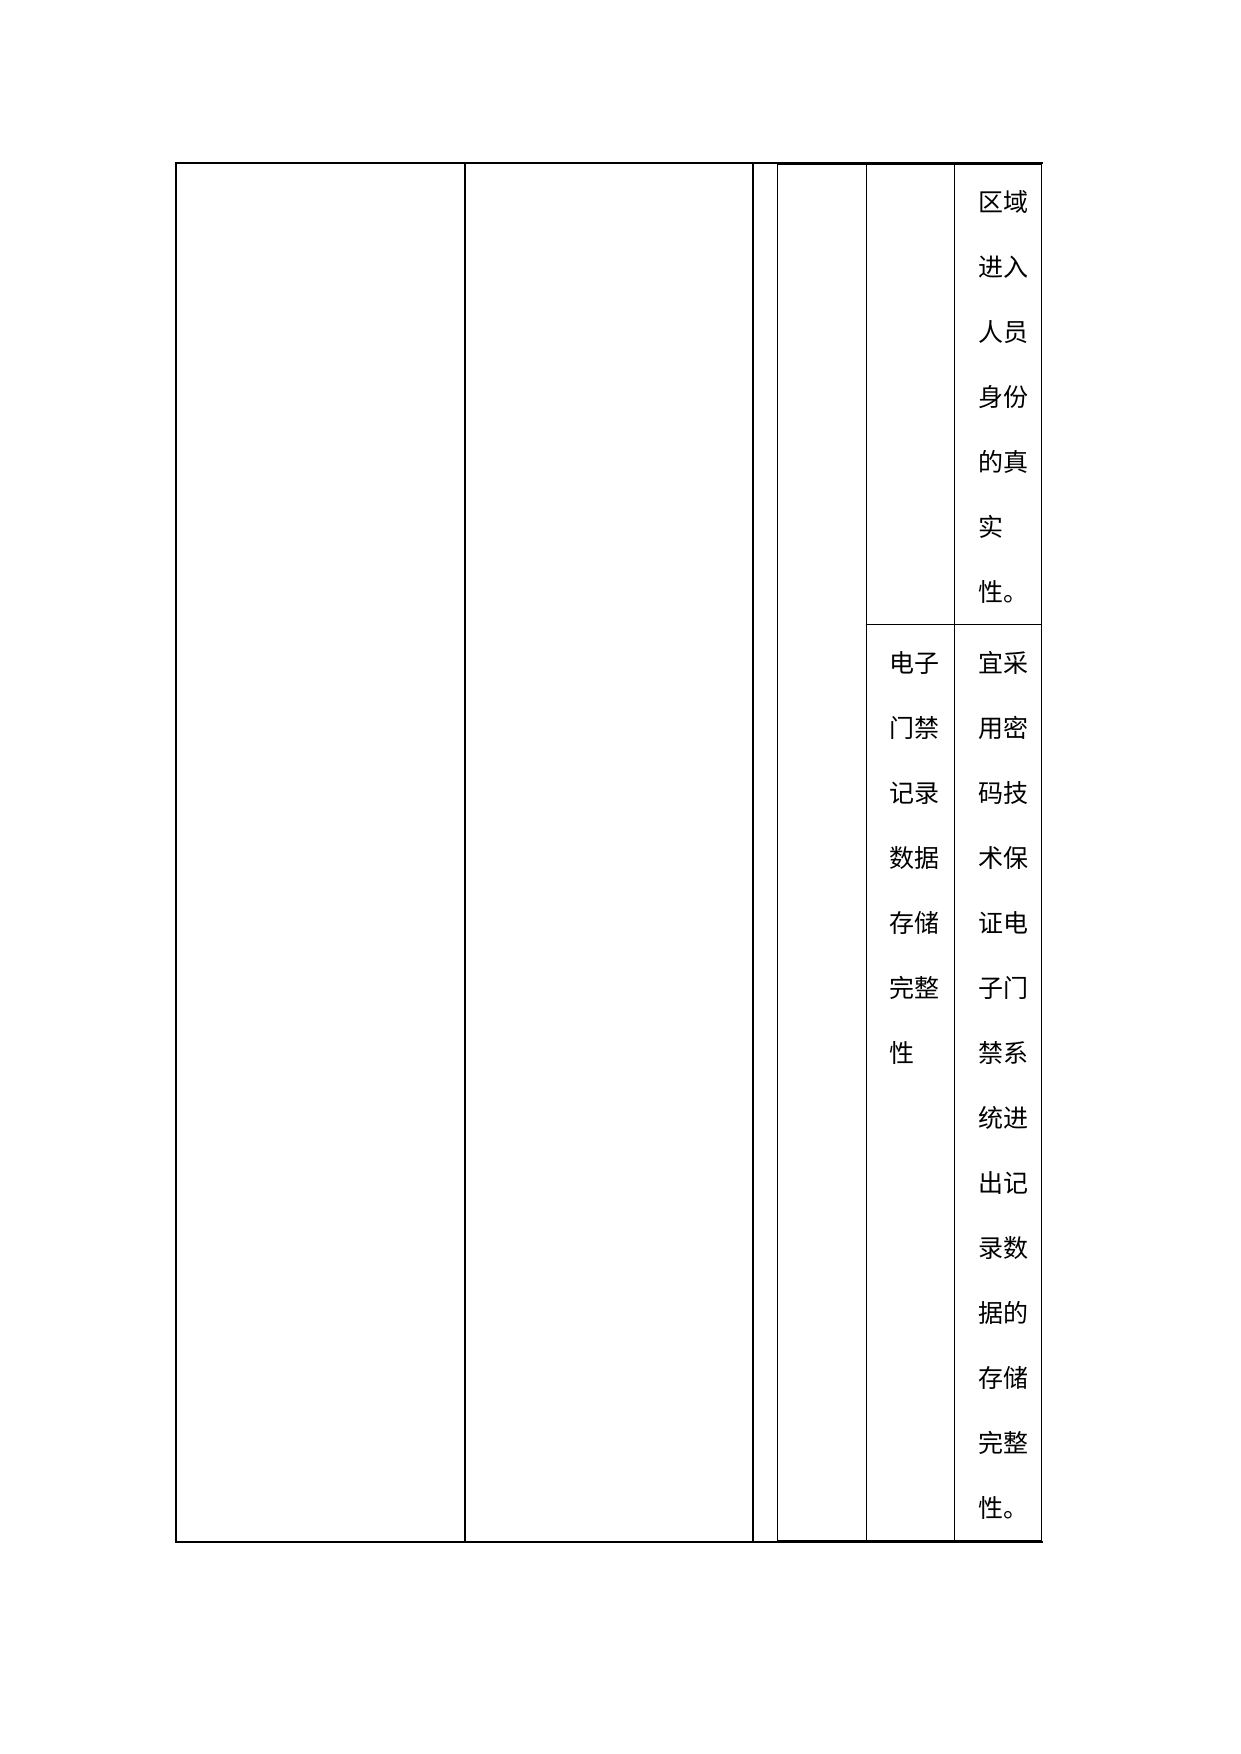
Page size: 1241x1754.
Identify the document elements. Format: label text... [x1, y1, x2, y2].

table_cell 1 [177, 164, 464, 1541]
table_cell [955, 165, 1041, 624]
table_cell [955, 625, 1041, 1540]
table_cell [778, 165, 866, 1540]
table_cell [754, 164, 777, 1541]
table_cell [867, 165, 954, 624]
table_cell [867, 625, 954, 1540]
table_cell [466, 164, 752, 1541]
